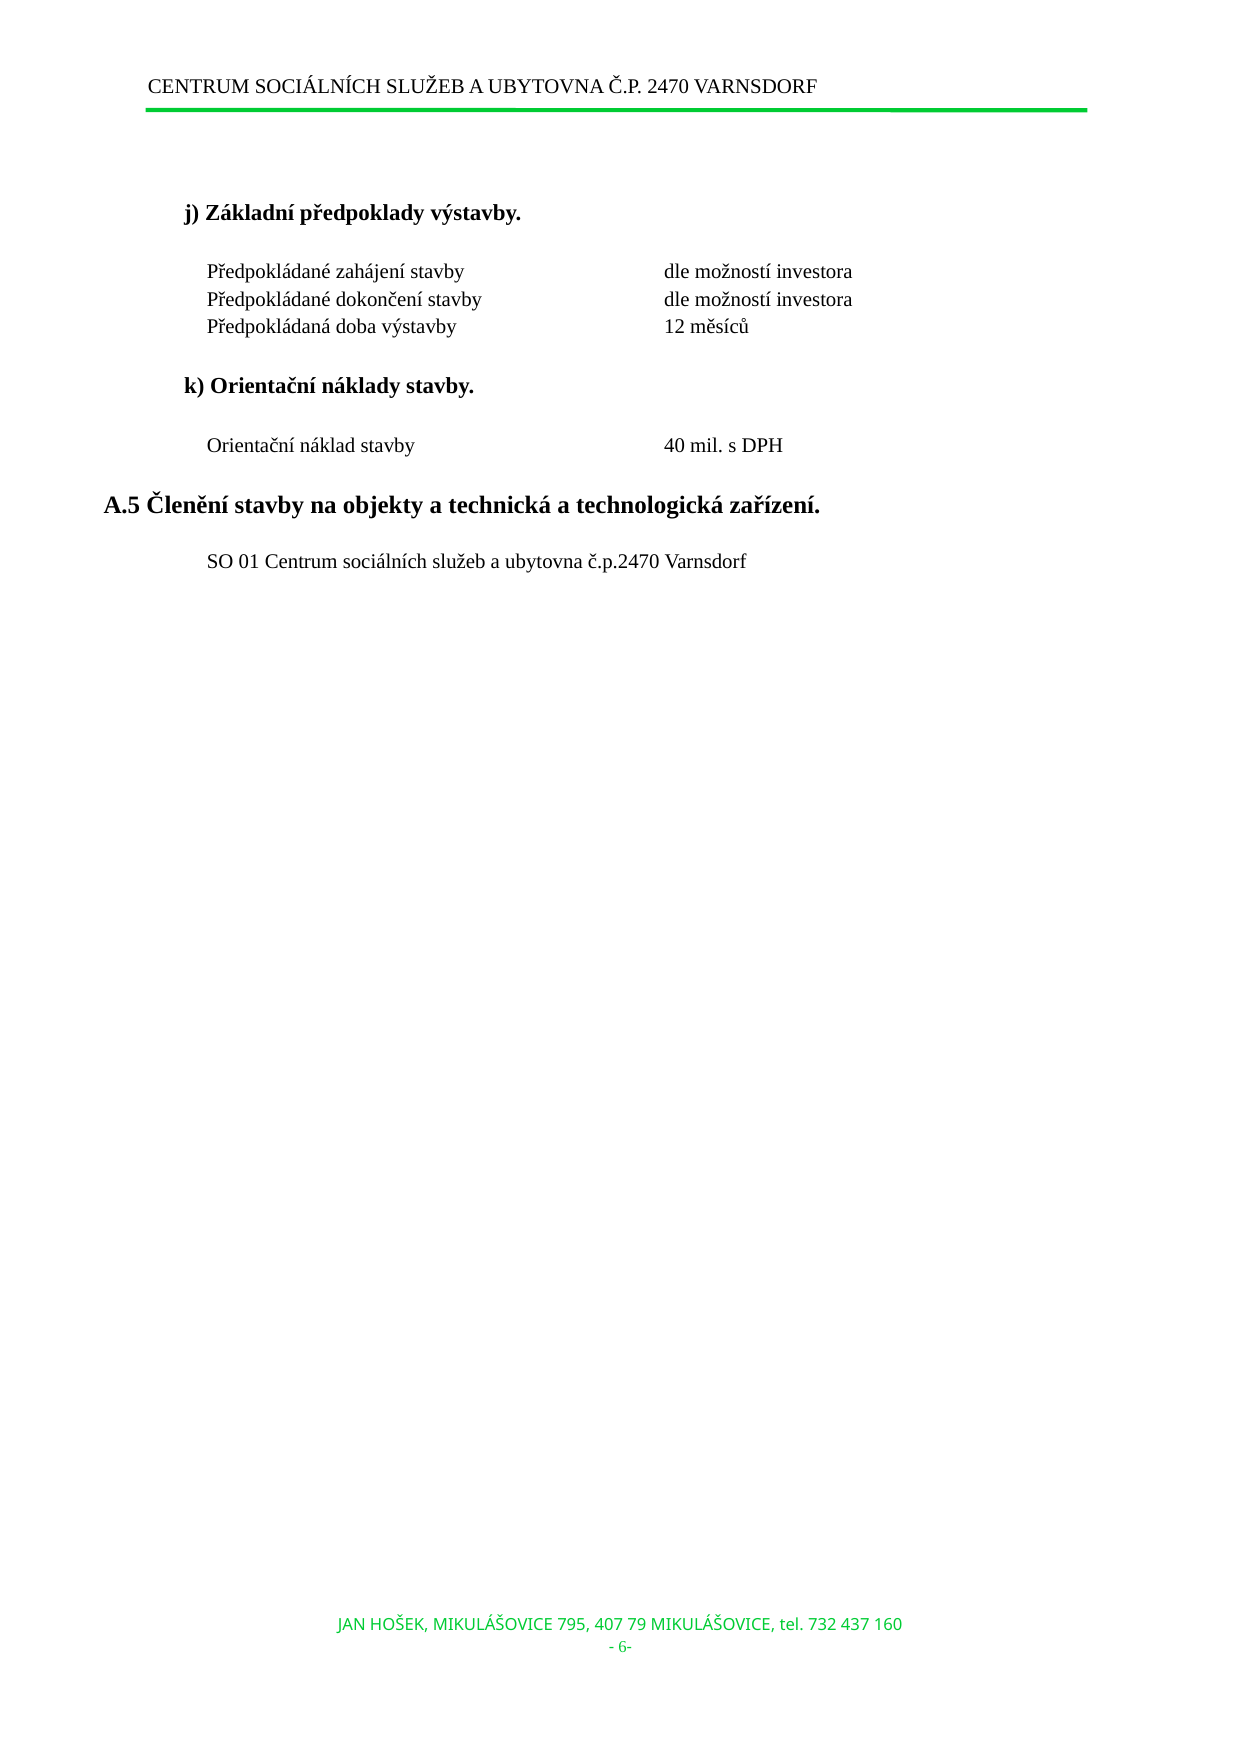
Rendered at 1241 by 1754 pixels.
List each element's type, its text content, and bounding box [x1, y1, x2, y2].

text Předpokládané dokončení stavby dle možností investora [207, 287, 1093, 311]
text SO 01 Centrum sociálních služeb a ubytovna č.p.2470 Varnsdorf [148, 549, 1093, 573]
subtitle A.5 Členění stavby na objekty a technická a technologická zařízení. [103, 490, 1093, 519]
text j) Základní předpoklady výstavby. [184, 199, 1093, 225]
text Předpokládaná doba výstavby 12 měsíců [207, 314, 1093, 338]
text k) Orientační náklady stavby. [184, 372, 1093, 398]
text Předpokládané zahájení stavby dle možností investora [207, 259, 1093, 283]
text Orientační náklad stavby 40 mil. s DPH [148, 433, 1093, 457]
